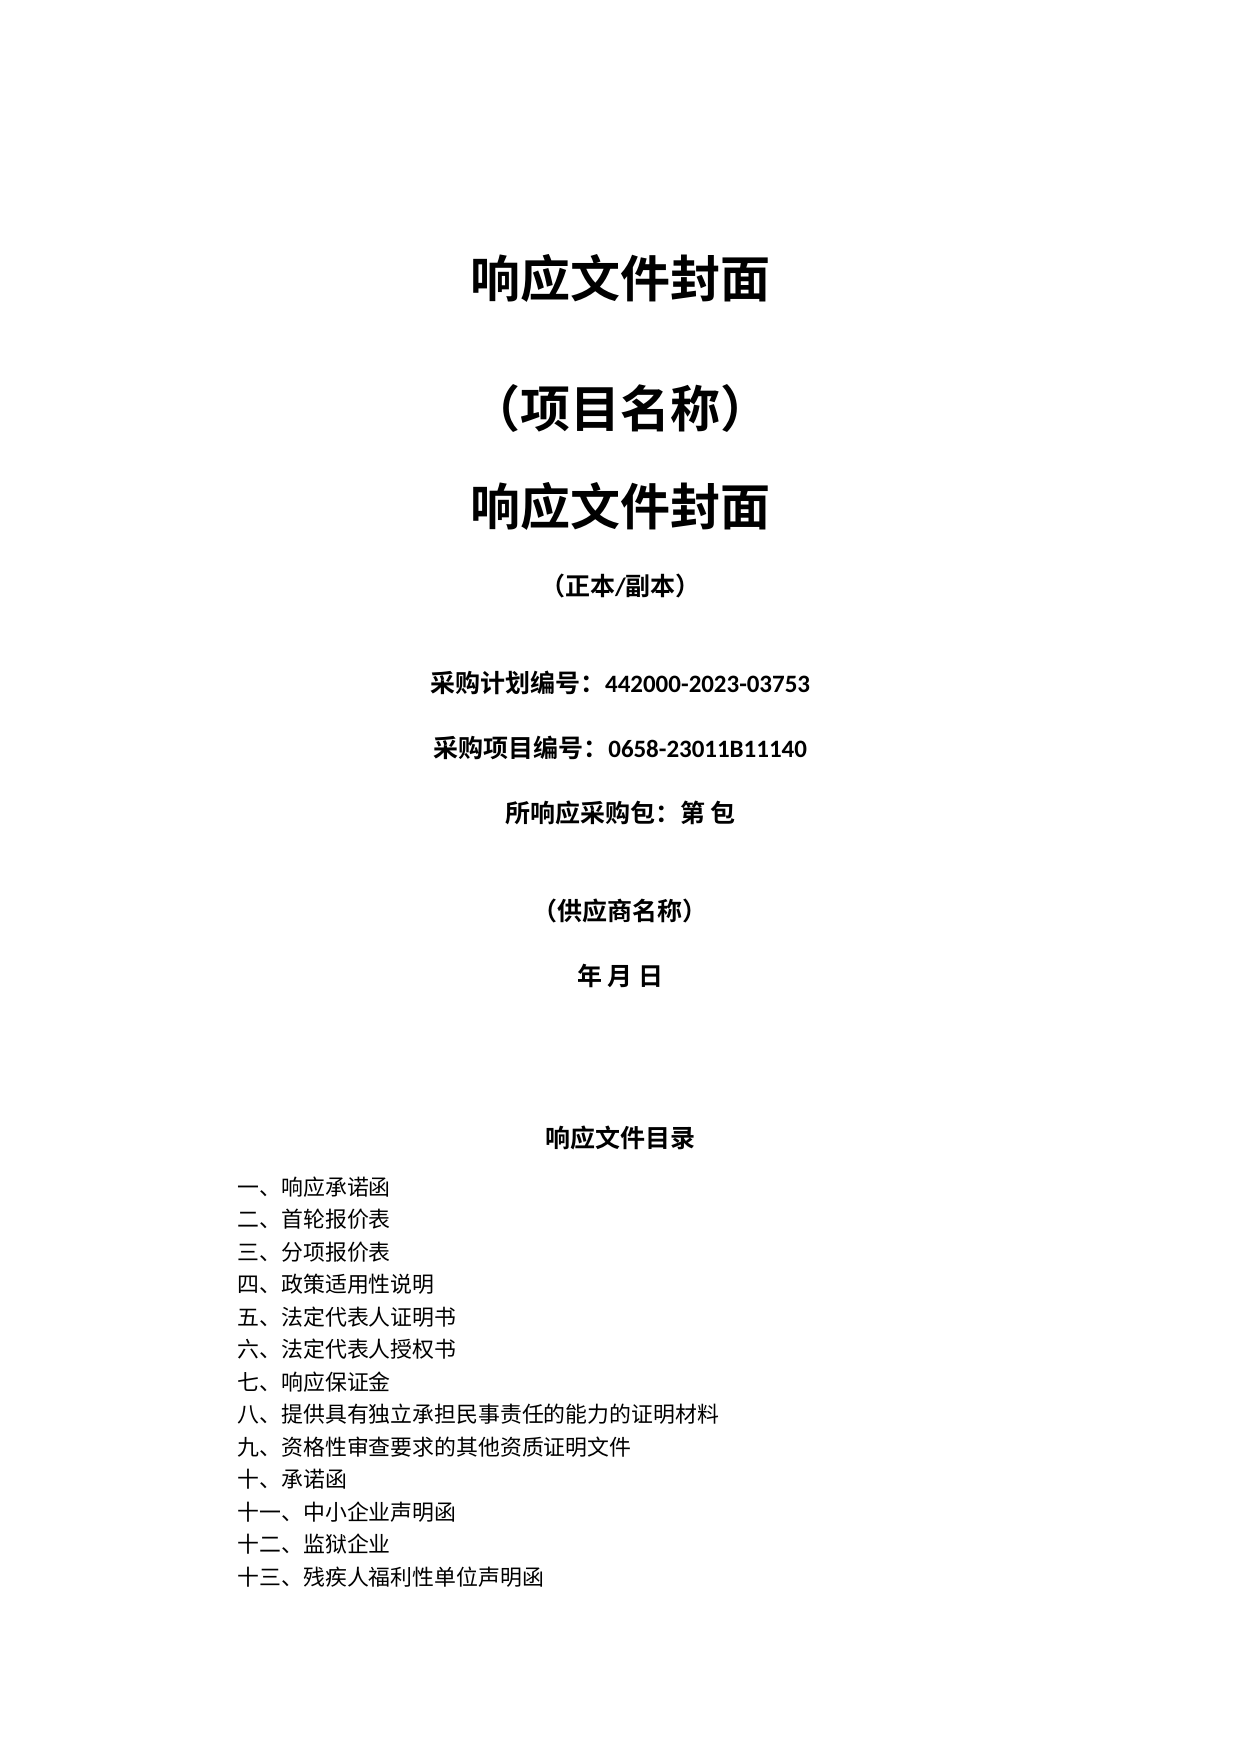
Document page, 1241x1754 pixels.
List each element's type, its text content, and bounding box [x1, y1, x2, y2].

text 十三、残疾人福利性单位声明函 [187, 1559, 1053, 1592]
text 六、法定代表人授权书 [187, 1332, 1053, 1364]
text 响应文件封面 [187, 227, 1053, 324]
text 响应文件封面 [187, 454, 1053, 552]
text 年 月 日 [187, 942, 1053, 1007]
text 采购项目编号：0658-23011B11140 [187, 714, 1053, 779]
text （供应商名称） [187, 877, 1053, 942]
text 一、响应承诺函 [187, 1169, 1053, 1202]
text 十、承诺函 [187, 1462, 1053, 1494]
text 四、政策适用性说明 [187, 1267, 1053, 1299]
text 八、提供具有独立承担民事责任的能力的证明材料 [187, 1397, 1053, 1429]
text 采购计划编号：442000-2023-03753 [187, 649, 1053, 714]
text 响应文件目录 [187, 1104, 1053, 1169]
text 三、分项报价表 [187, 1234, 1053, 1267]
text 七、响应保证金 [187, 1364, 1053, 1397]
text （项目名称） [187, 357, 1053, 454]
text 十一、中小企业声明函 [187, 1494, 1053, 1527]
text （正本/副本） [187, 552, 1053, 617]
text 九、资格性审查要求的其他资质证明文件 [187, 1429, 1053, 1462]
text 二、首轮报价表 [187, 1202, 1053, 1234]
text 十二、监狱企业 [187, 1527, 1053, 1559]
text 所响应采购包：第 包 [187, 779, 1053, 844]
text 五、法定代表人证明书 [187, 1299, 1053, 1332]
